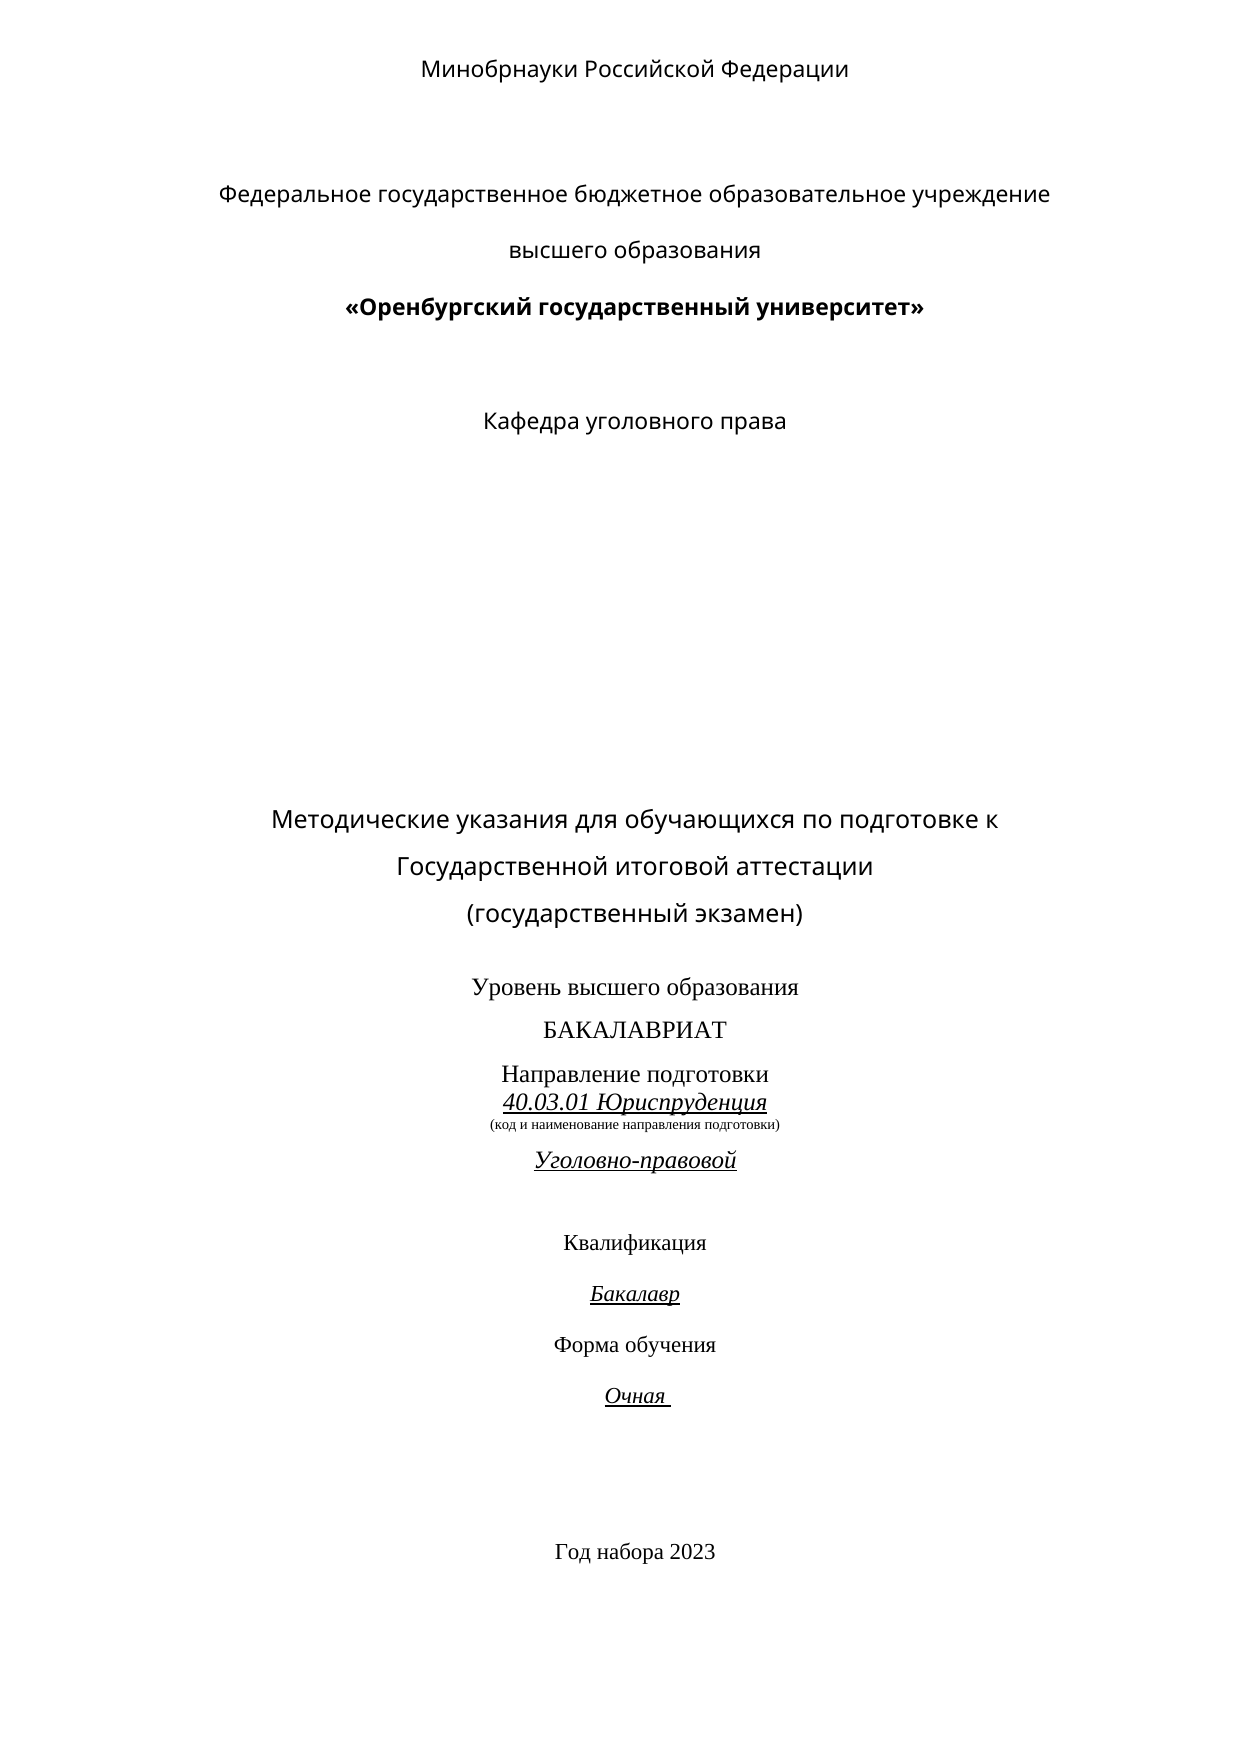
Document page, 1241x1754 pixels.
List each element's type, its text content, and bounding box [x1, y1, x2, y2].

text БАКАЛАВРИАТ [88, 1016, 1181, 1044]
text Форма обучения [88, 1332, 1181, 1358]
text Минобрнауки Российской Федерации [88, 53, 1181, 84]
text 40.03.01 Юриспруденция [88, 1087, 1181, 1116]
text Направление подготовки [88, 1059, 1181, 1087]
text Квалификация [88, 1229, 1181, 1256]
text Уровень высшего образования [88, 972, 1181, 1001]
text Государственной итоговой аттестации [88, 849, 1181, 883]
text «Оренбургский государственный университет» [88, 291, 1181, 322]
text Бакалавр [88, 1281, 1181, 1307]
text Методические указания для обучающихся по подготовке к [88, 802, 1181, 836]
text Год набора 2023 [88, 1538, 1181, 1564]
text Очная [88, 1383, 1181, 1409]
text Федеральное государственное бюджетное образовательное учреждение [88, 178, 1181, 209]
text Кафедра уголовного права [88, 405, 1181, 436]
text (государственный экзамен) [88, 895, 1181, 929]
text (код и наименование направления подготовки) [88, 1116, 1181, 1145]
text высшего образования [88, 234, 1181, 266]
text Уголовно-правовой [88, 1145, 1181, 1174]
